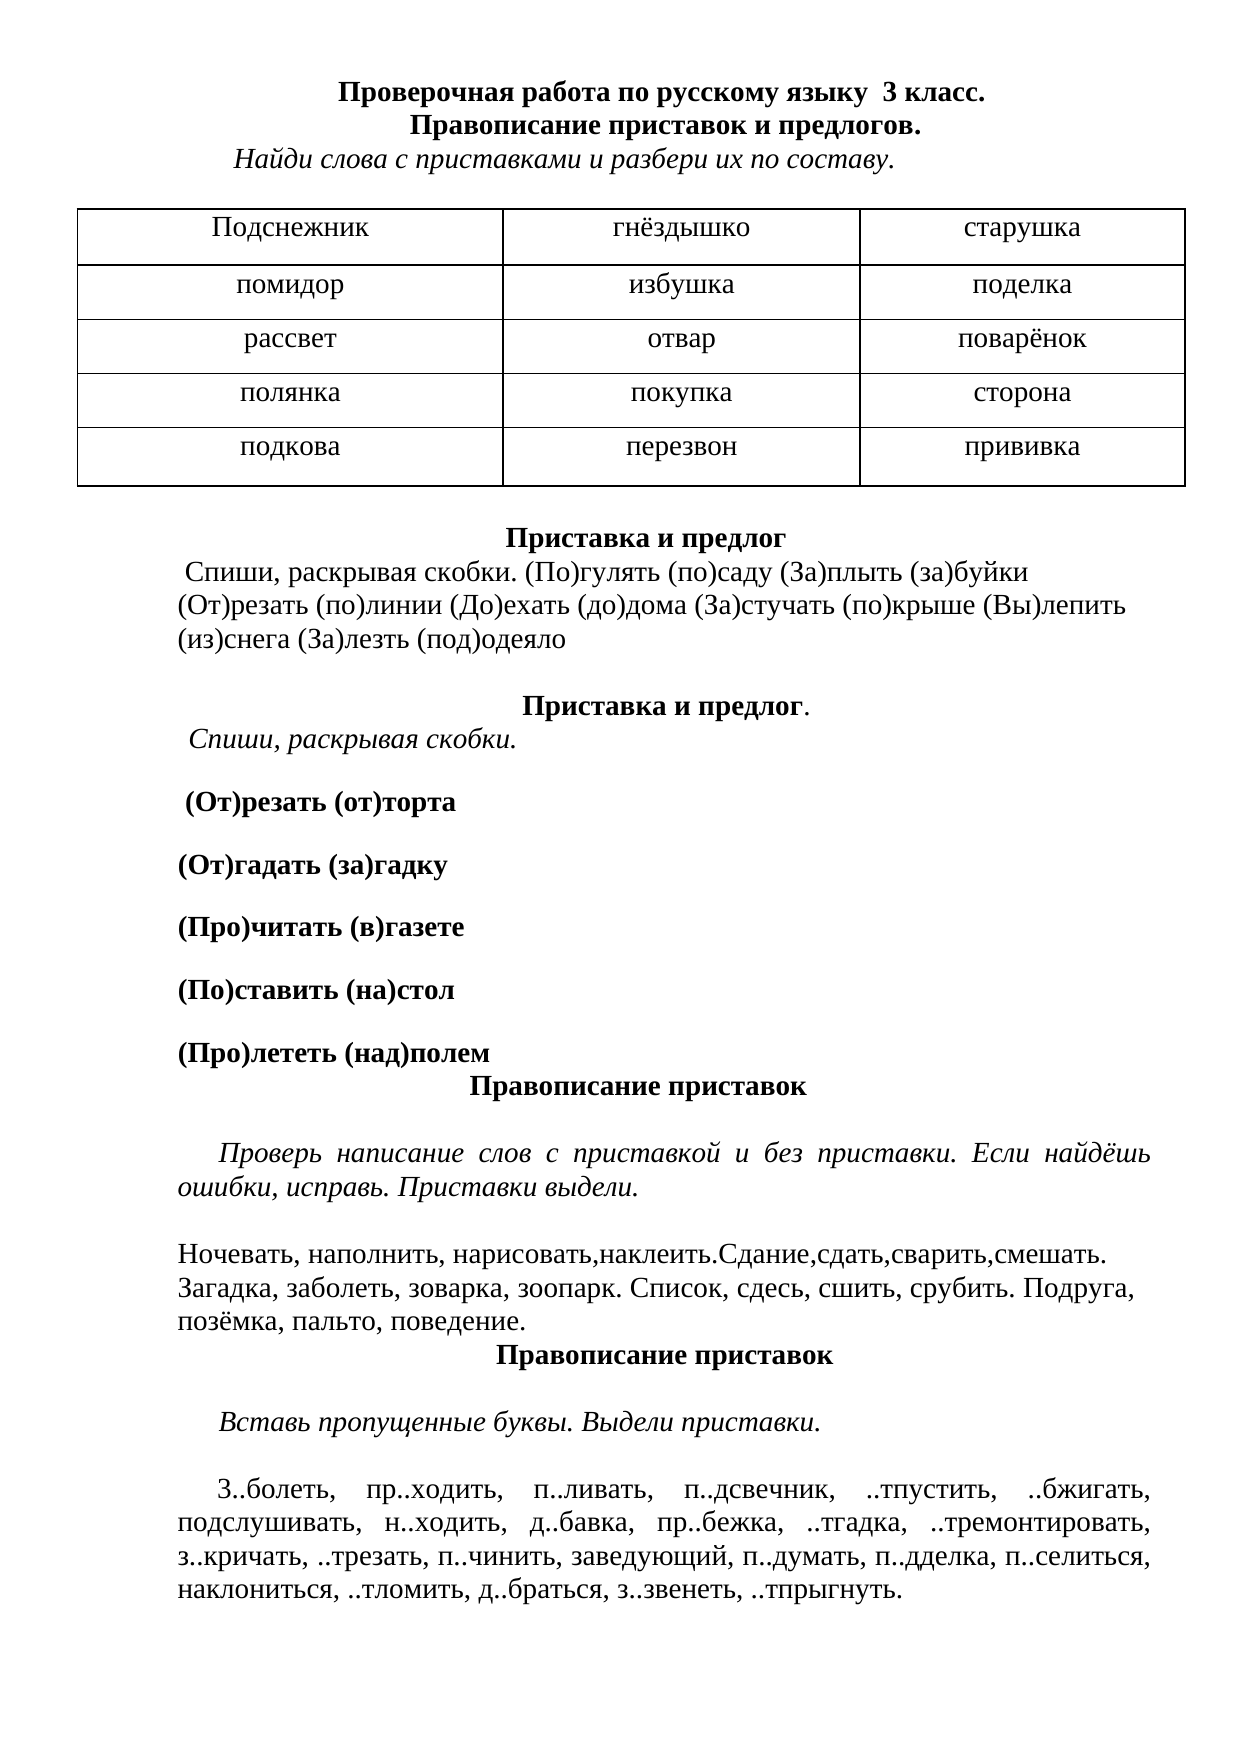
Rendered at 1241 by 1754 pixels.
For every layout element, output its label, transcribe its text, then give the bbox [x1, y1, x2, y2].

text Ночевать, наполнить, нарисовать,наклеить.Сдание,сдать,сварить,смешать. Загадка, заболеть, зоварка, зоопарк. Список, сдесь, сшить, срубить. Подруга, позёмка, пальто, поведение. [177, 1236, 1152, 1337]
text Спиши, раскрывая скобки. (По)гулять (по)саду (За)плыть (за)буйки (От)резать (по)линии (До)ехать (до)дома (За)стучать (по)крыше (Вы)лепить (из)снега (За)лезть (под)одеяло [177, 554, 1152, 654]
table_cell полянка [78, 374, 502, 427]
text (Про)читать (в)газете [178, 909, 1152, 943]
text 3..болеть, пр..ходить, п..ливать, п..дсвечник, ..тпустить, ..бжигать, подслушивать, н..ходить, д..бавка, пр..бежка, ..тгадка, ..тремонтировать, з..кричать, ..трезать, п..чинить, заведующий, п..думать, п..дделка, п..селиться, наклониться, ..тломить, д..браться, з..звенеть, ..тпрыгнуть. [177, 1471, 1152, 1605]
table_cell отвар [504, 320, 859, 373]
text (От)резать (от)торта [178, 784, 1152, 818]
table_cell рассвет [78, 320, 502, 373]
text Правописание приставок и предлогов. [177, 107, 1146, 141]
table_cell помидор [78, 266, 502, 318]
table_cell поделка [861, 266, 1184, 318]
text Правописание приставок [178, 1068, 1152, 1102]
table_cell поварёнок [861, 320, 1184, 373]
text Проверь написание слов с приставкой и без приставки. Если найдёшь ошибки, исправь. Приставки выдели. [177, 1136, 1152, 1203]
table_cell прививка [861, 428, 1184, 485]
table_header гнёздышко [504, 210, 859, 264]
text Правописание приставок [178, 1337, 1152, 1370]
table_cell сторона [861, 374, 1184, 427]
text (По)ставить (на)стол [178, 972, 1152, 1006]
text Приставка и предлог [177, 520, 1152, 554]
text (Про)лететь (над)полем [178, 1035, 1152, 1068]
table_cell избушка [504, 266, 859, 318]
text (От)гадать (за)гадку [178, 847, 1152, 880]
table_cell подкова [78, 428, 502, 485]
text Спиши, раскрывая скобки. [181, 721, 1152, 755]
table_header старушка [861, 210, 1184, 264]
text Проверочная работа по русскому языку 3 класс. [177, 74, 1146, 107]
text Найди слова с приставками и разбери их по составу. [178, 141, 1152, 174]
text Вставь пропущенные буквы. Выдели приставки. [177, 1404, 1151, 1437]
table_cell покупка [504, 374, 859, 427]
table_cell перезвон [504, 428, 859, 485]
text Приставка и предлог. [181, 688, 1152, 721]
table_header Подснежник [78, 210, 502, 264]
